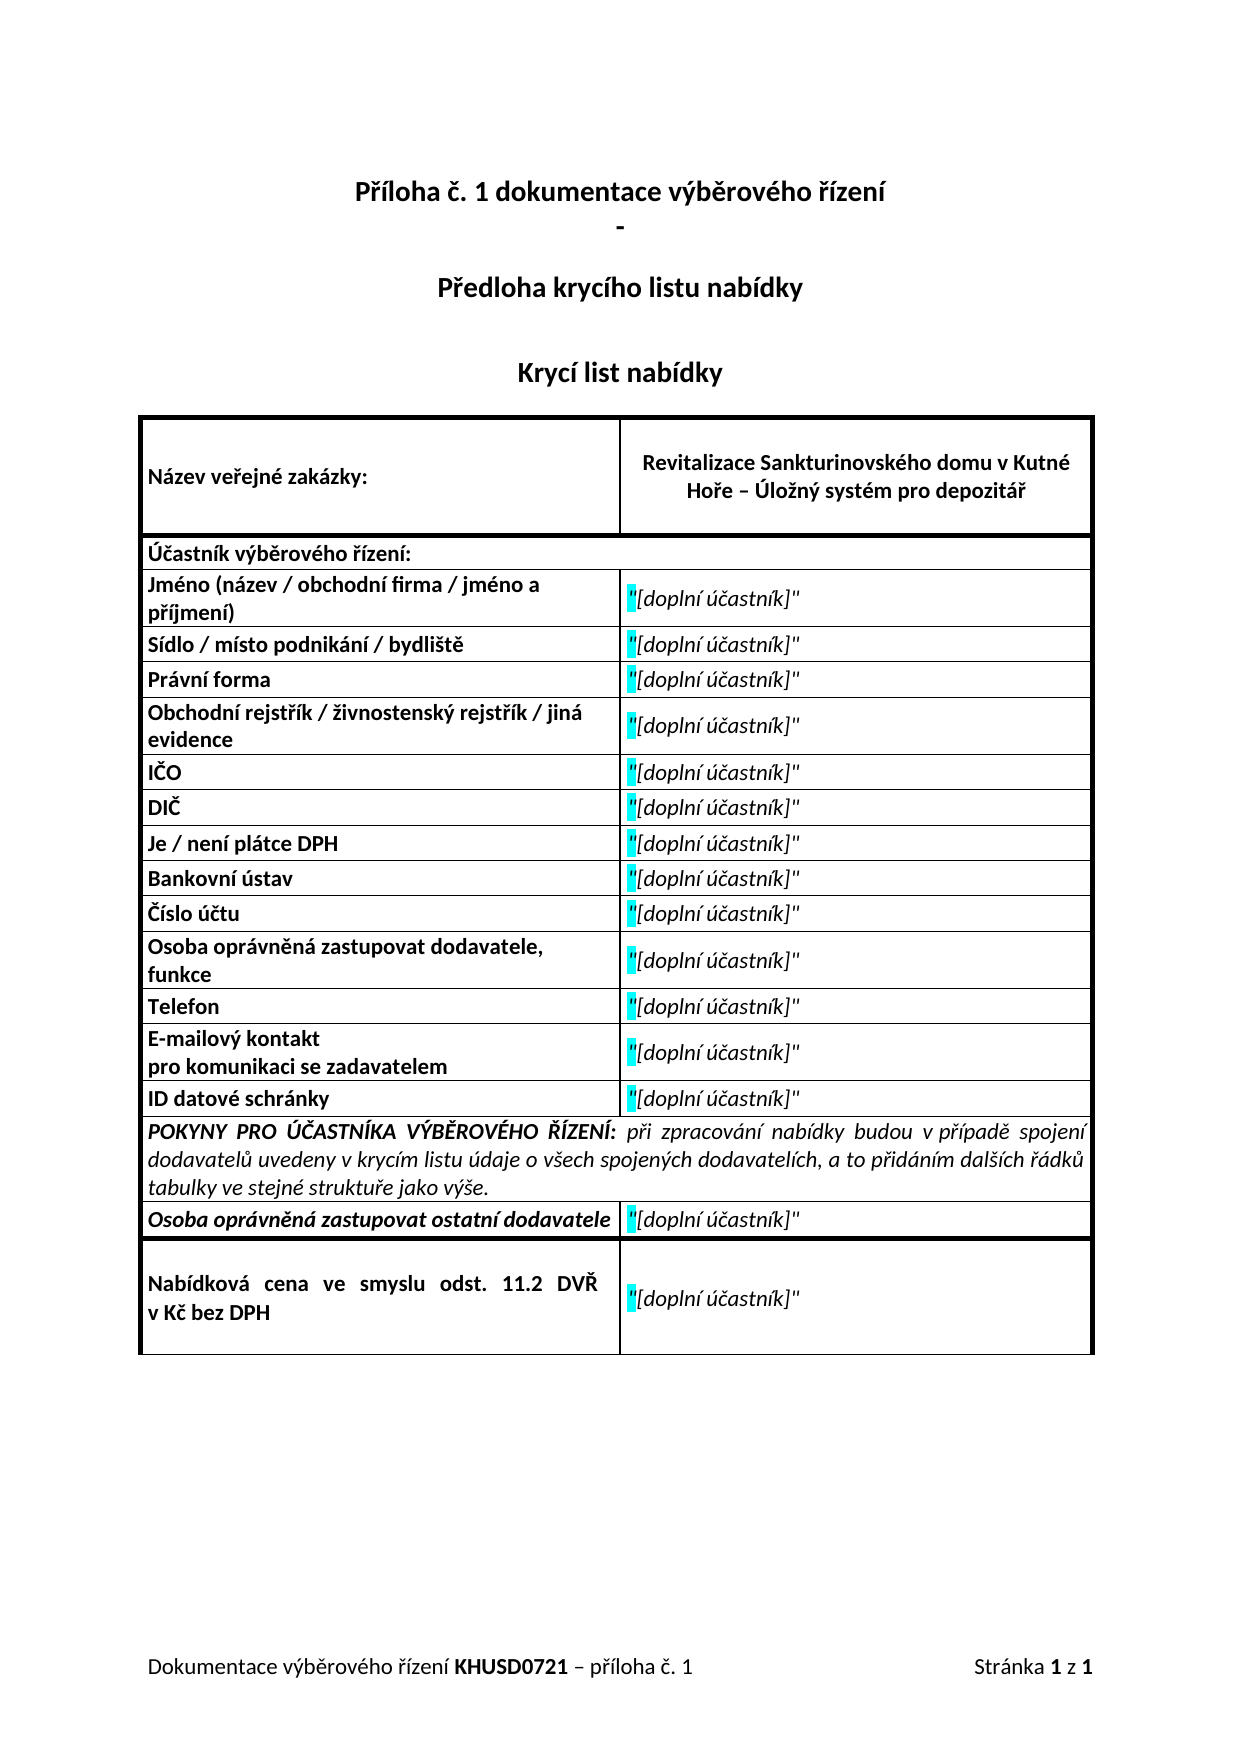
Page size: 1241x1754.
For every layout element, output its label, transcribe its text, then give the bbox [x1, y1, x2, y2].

table_cell Obchodní rejstřík / živnostenský rejstřík / jiná evidence [143, 698, 619, 754]
text - [148, 208, 1093, 244]
table_cell POKYNY PRO ÚČASTNÍKA VÝBĚROVÉHO ŘÍZENÍ: při zpracování nabídky budou v případě spojení dodavatelů uvedeny v krycím listu údaje o všech spojených dodavatelích, a to přidáním dalších řádků tabulky ve stejné struktuře jako výše. [143, 1117, 1090, 1201]
table_cell Právní forma [143, 662, 619, 697]
table_cell [621, 1241, 1090, 1354]
table_cell Sídlo / místo podnikání / bydliště [143, 627, 619, 661]
text Předloha krycího listu nabídky [148, 269, 1093, 304]
table_cell [621, 861, 1090, 895]
table_cell Číslo účtu [143, 896, 619, 931]
table_cell Telefon [143, 989, 619, 1023]
table_cell [621, 662, 1090, 697]
table_cell IČO [143, 755, 619, 789]
table_cell Osoba oprávněná zastupovat ostatní dodavatele [143, 1202, 619, 1236]
table_cell [621, 755, 1090, 789]
table_cell [621, 826, 1090, 860]
text Krycí list nabídky [148, 354, 1093, 390]
table_cell DIČ [143, 790, 619, 824]
table_cell [621, 1202, 1090, 1236]
table_cell Účastník výběrového řízení: [143, 538, 1090, 569]
table_cell ID datové schránky [143, 1081, 619, 1116]
table_cell [621, 698, 1090, 754]
table_cell E-mailový kontakt pro komunikaci se zadavatelem [143, 1024, 619, 1080]
table_cell [621, 989, 1090, 1023]
table_cell [621, 1024, 1090, 1080]
table_cell [621, 790, 1090, 824]
table_cell [621, 932, 1090, 988]
table_cell Je / není plátce DPH [143, 826, 619, 860]
text Příloha č. 1 dokumentace výběrového řízení [148, 173, 1093, 208]
table_cell [621, 627, 1090, 661]
table_cell [621, 570, 1090, 626]
table_cell Osoba oprávněná zastupovat dodavatele, funkce [143, 932, 619, 988]
table_cell [621, 1081, 1090, 1116]
table_header Název veřejné zakázky: [143, 420, 619, 533]
table_cell Nabídková cena ve smyslu odst. 11.2 DVŘ v Kč bez DPH [143, 1241, 619, 1354]
table_cell Jméno (název / obchodní firma / jméno a příjmení) [143, 570, 619, 626]
table_cell Bankovní ústav [143, 861, 619, 895]
table_header Revitalizace Sankturinovského domu v Kutné Hoře – Úložný systém pro depozitář [621, 420, 1090, 533]
table_cell [621, 896, 1090, 931]
